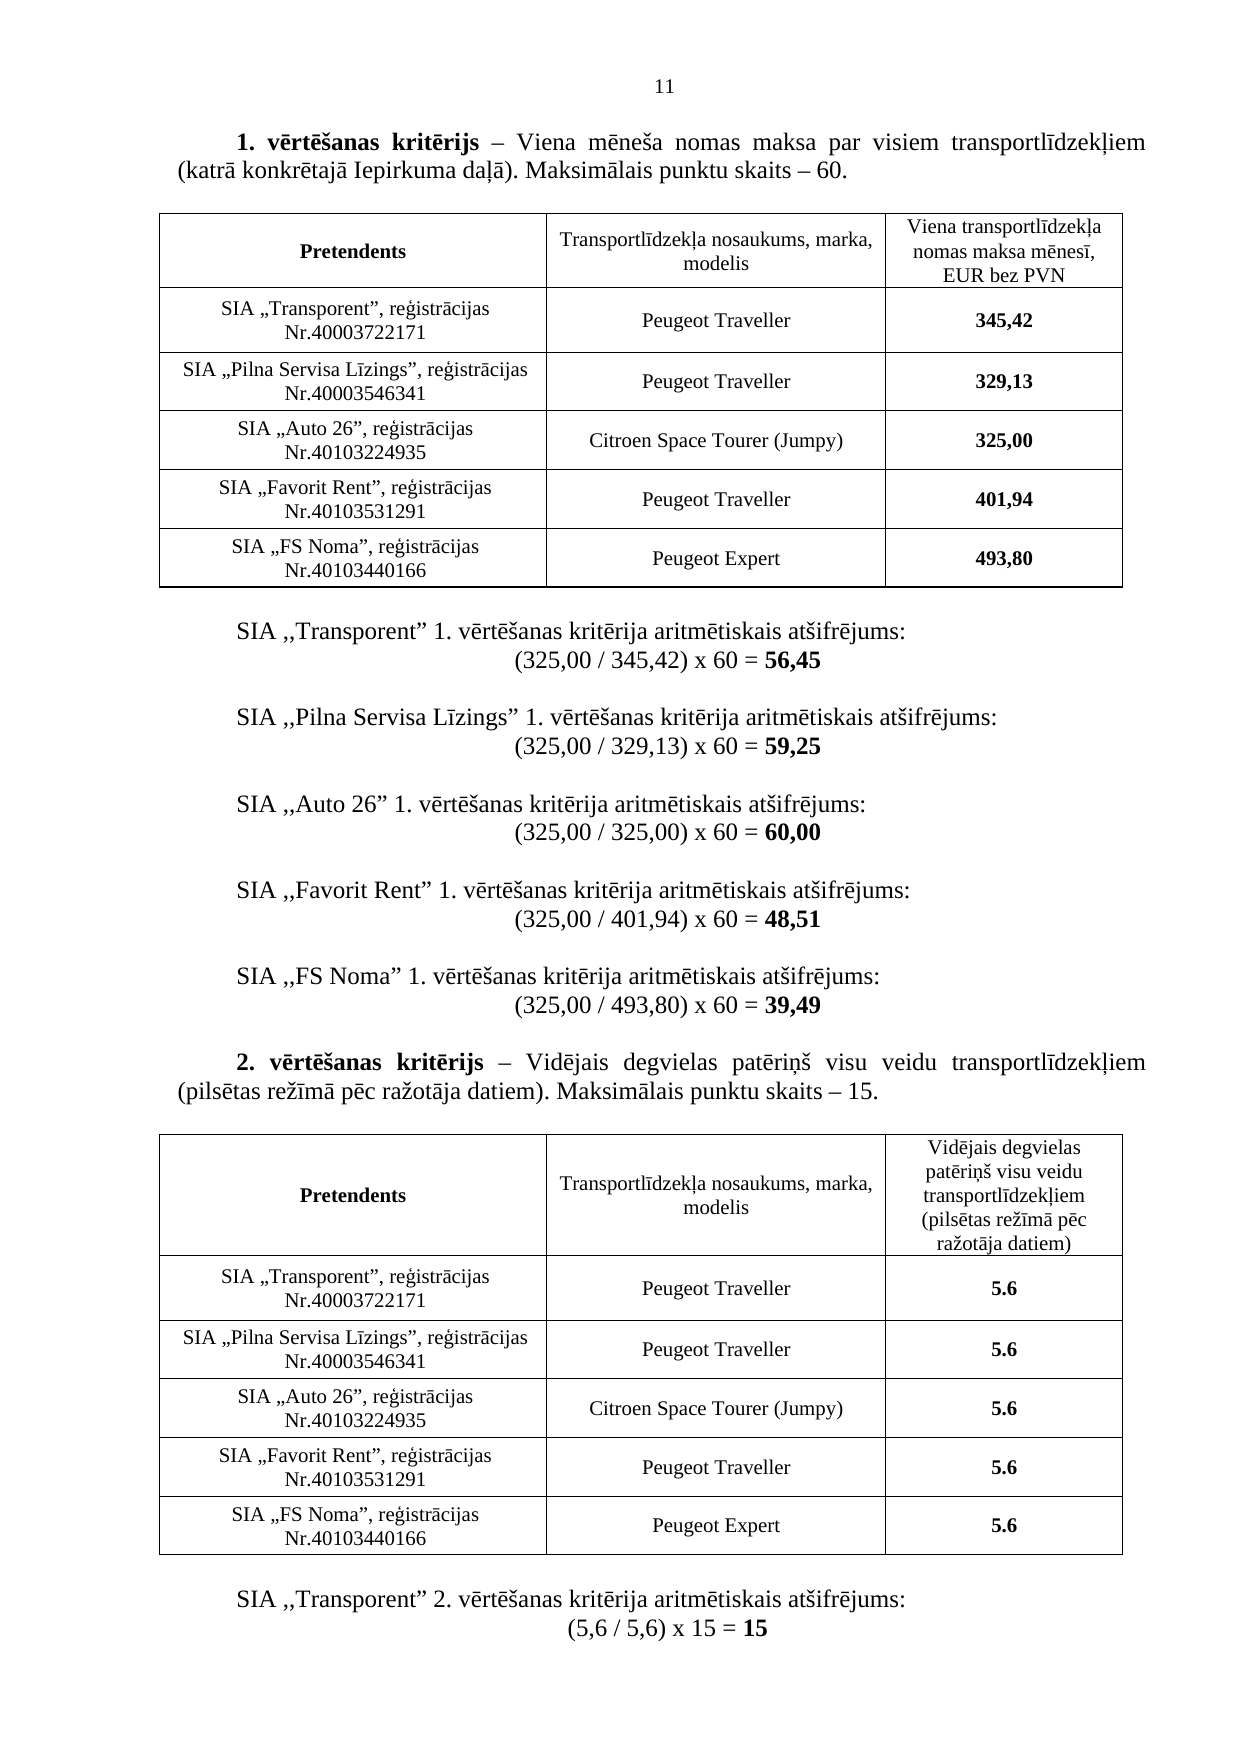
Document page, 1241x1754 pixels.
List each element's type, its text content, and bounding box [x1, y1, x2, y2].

table_header Transportlīdzekļa nosaukums, marka, modelis [547, 214, 885, 287]
text (5,6 / 5,6) x 15 = 15 [177, 1613, 1152, 1641]
table_cell Peugeot Traveller [547, 470, 885, 528]
table_cell Peugeot Traveller [547, 1256, 885, 1319]
text 2. vērtēšanas kritērijs – Vidējais degvielas patēriņš visu veidu transportlīdzekļiem (pilsētas režīmā pēc ražotāja datiem). Maksimālais punktu skaits – 15. [177, 1047, 1146, 1105]
text SIA ,,Auto 26” 1. vērtēšanas kritērija aritmētiskais atšifrējums: [177, 789, 1152, 817]
table_cell 5.6 [886, 1321, 1122, 1378]
text (325,00 / 345,42) x 60 = 56,45 [177, 645, 1152, 674]
table_cell 493,80 [886, 529, 1122, 586]
table_header Transportlīdzekļa nosaukums, marka, modelis [547, 1135, 885, 1255]
table_cell SIA „Auto 26”, reģistrācijas Nr.40103224935 [160, 411, 546, 469]
table_cell SIA „Favorit Rent”, reģistrācijas Nr.40103531291 [160, 470, 546, 528]
table_header Pretendents [160, 1135, 546, 1255]
text SIA ,,FS Noma” 1. vērtēšanas kritērija aritmētiskais atšifrējums: [177, 961, 1152, 990]
table_header Viena transportlīdzekļa nomas maksa mēnesī, EUR bez PVN [886, 214, 1122, 287]
table_cell SIA „FS Noma”, reģistrācijas Nr.40103440166 [160, 529, 546, 586]
text (325,00 / 493,80) x 60 = 39,49 [177, 990, 1152, 1019]
table_cell SIA „Pilna Servisa Līzings”, reģistrācijas Nr.40003546341 [160, 1321, 546, 1378]
table_cell SIA „FS Noma”, reģistrācijas Nr.40103440166 [160, 1497, 546, 1554]
table_header Vidējais degvielas patēriņš visu veidu transportlīdzekļiem (pilsētas režīmā pēc ražotāja datiem) [886, 1135, 1122, 1255]
table_cell 5.6 [886, 1438, 1122, 1496]
table_cell 329,13 [886, 353, 1122, 410]
text (325,00 / 325,00) x 60 = 60,00 [177, 817, 1152, 846]
table_cell SIA „Transporent”, reģistrācijas Nr.40003722171 [160, 288, 546, 352]
table_cell 401,94 [886, 470, 1122, 528]
table_cell Peugeot Traveller [547, 288, 885, 352]
table_header Pretendents [160, 214, 546, 287]
table_cell Peugeot Traveller [547, 353, 885, 410]
text SIA ,,Favorit Rent” 1. vērtēšanas kritērija aritmētiskais atšifrējums: [177, 875, 1152, 904]
text (325,00 / 401,94) x 60 = 48,51 [177, 904, 1152, 932]
table_cell 5.6 [886, 1379, 1122, 1437]
table_cell SIA „Pilna Servisa Līzings”, reģistrācijas Nr.40003546341 [160, 353, 546, 410]
table_cell SIA „Auto 26”, reģistrācijas Nr.40103224935 [160, 1379, 546, 1437]
text 1. vērtēšanas kritērijs – Viena mēneša nomas maksa par visiem transportlīdzekļiem (katrā konkrētajā Iepirkuma daļā). Maksimālais punktu skaits – 60. [177, 127, 1146, 184]
table_cell 325,00 [886, 411, 1122, 469]
table_cell Citroen Space Tourer (Jumpy) [547, 411, 885, 469]
table_cell Peugeot Expert [547, 529, 885, 586]
text (325,00 / 329,13) x 60 = 59,25 [177, 731, 1152, 760]
table_cell Citroen Space Tourer (Jumpy) [547, 1379, 885, 1437]
text SIA ,,Pilna Servisa Līzings” 1. vērtēšanas kritērija aritmētiskais atšifrējums: [177, 702, 1152, 731]
text SIA ,,Transporent” 1. vērtēšanas kritērija aritmētiskais atšifrējums: [177, 616, 1152, 645]
table_cell 345,42 [886, 288, 1122, 352]
table_cell 5.6 [886, 1256, 1122, 1319]
table_cell SIA „Transporent”, reģistrācijas Nr.40003722171 [160, 1256, 546, 1319]
table_cell 5.6 [886, 1497, 1122, 1554]
table_cell SIA „Favorit Rent”, reģistrācijas Nr.40103531291 [160, 1438, 546, 1496]
table_cell Peugeot Traveller [547, 1438, 885, 1496]
table_cell Peugeot Expert [547, 1497, 885, 1554]
table_cell Peugeot Traveller [547, 1321, 885, 1378]
text SIA ,,Transporent” 2. vērtēšanas kritērija aritmētiskais atšifrējums: [177, 1584, 1152, 1613]
